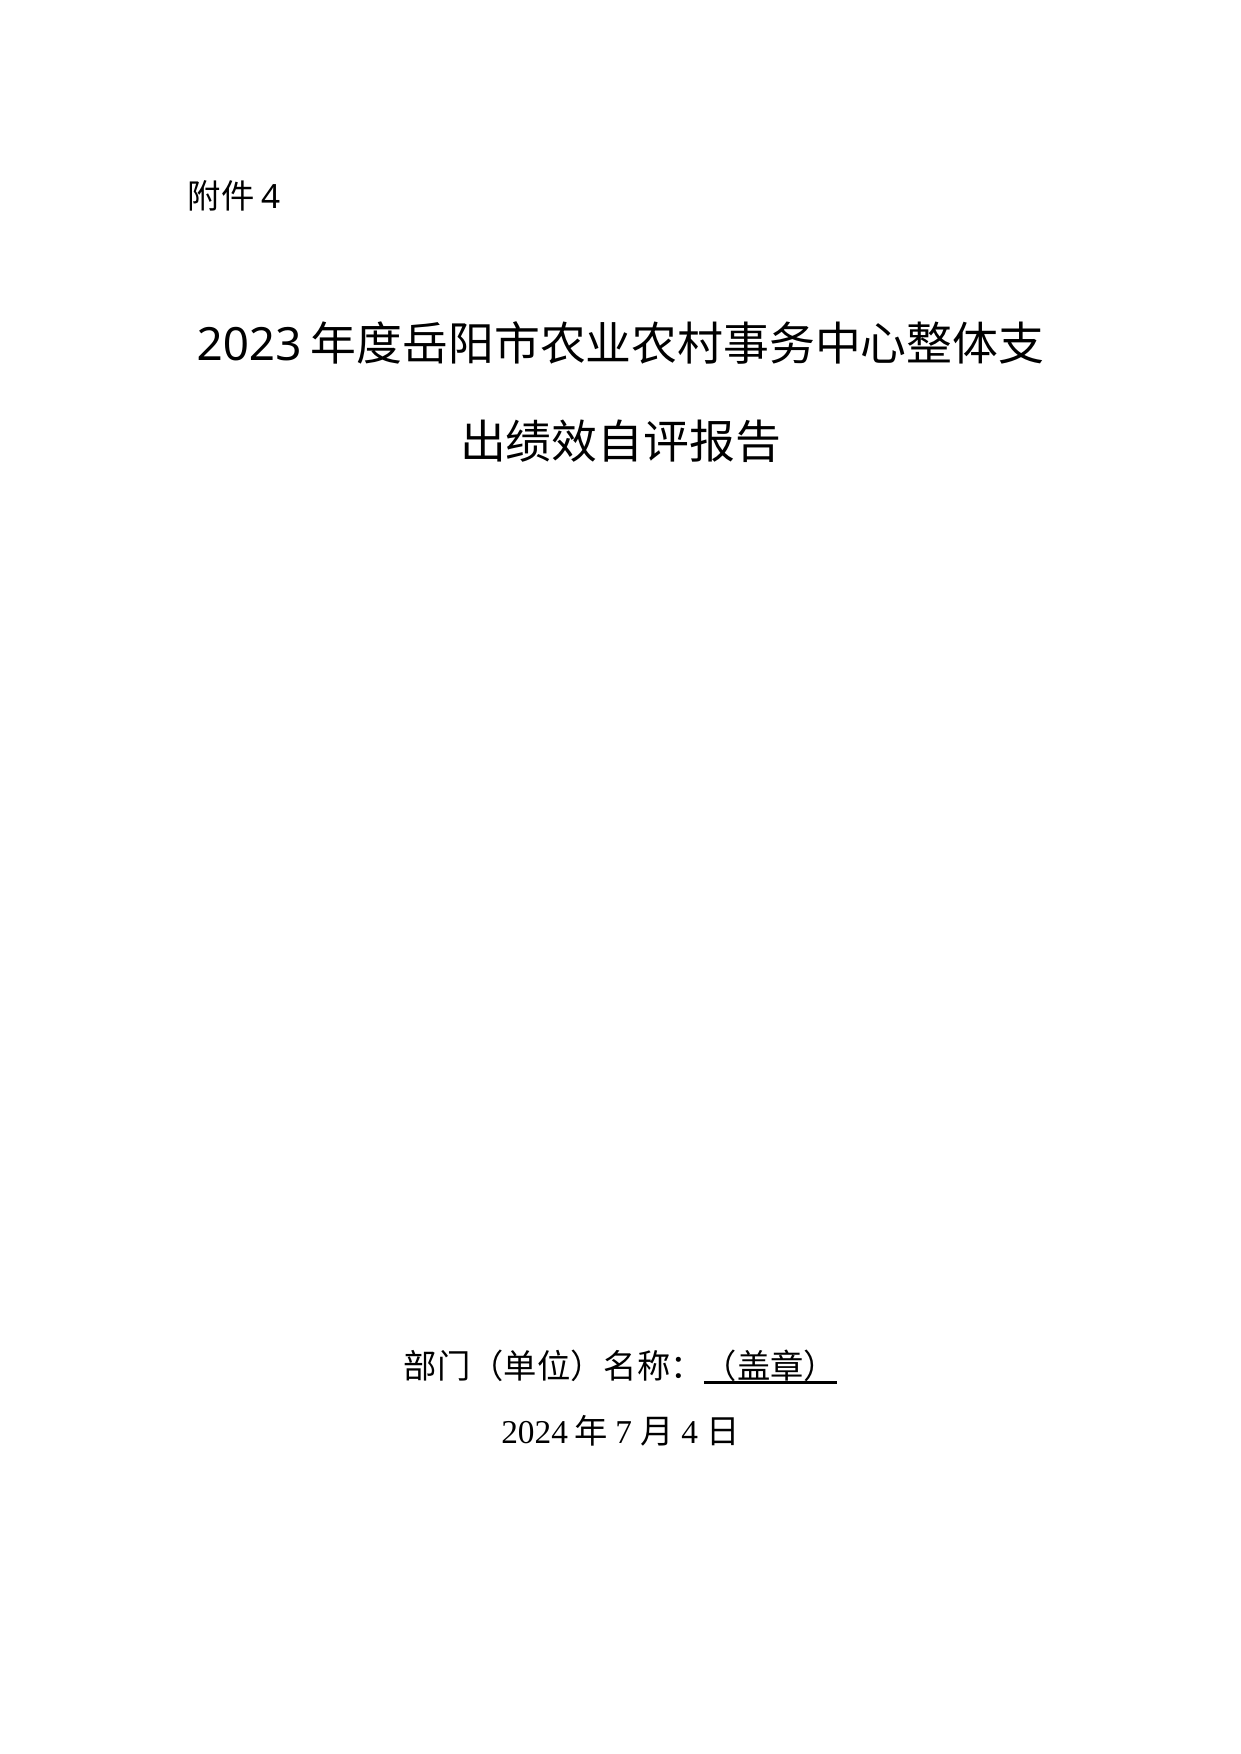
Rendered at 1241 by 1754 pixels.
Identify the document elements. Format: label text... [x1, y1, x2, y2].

text 部门（单位）名称：（盖章） [187, 1332, 1053, 1397]
text 附件4 [187, 162, 1053, 227]
text 2023年度岳阳市农业农村事务中心整体支出绩效自评报告 [187, 292, 1053, 487]
text 2024年 7 月 4 日 [187, 1397, 1053, 1462]
